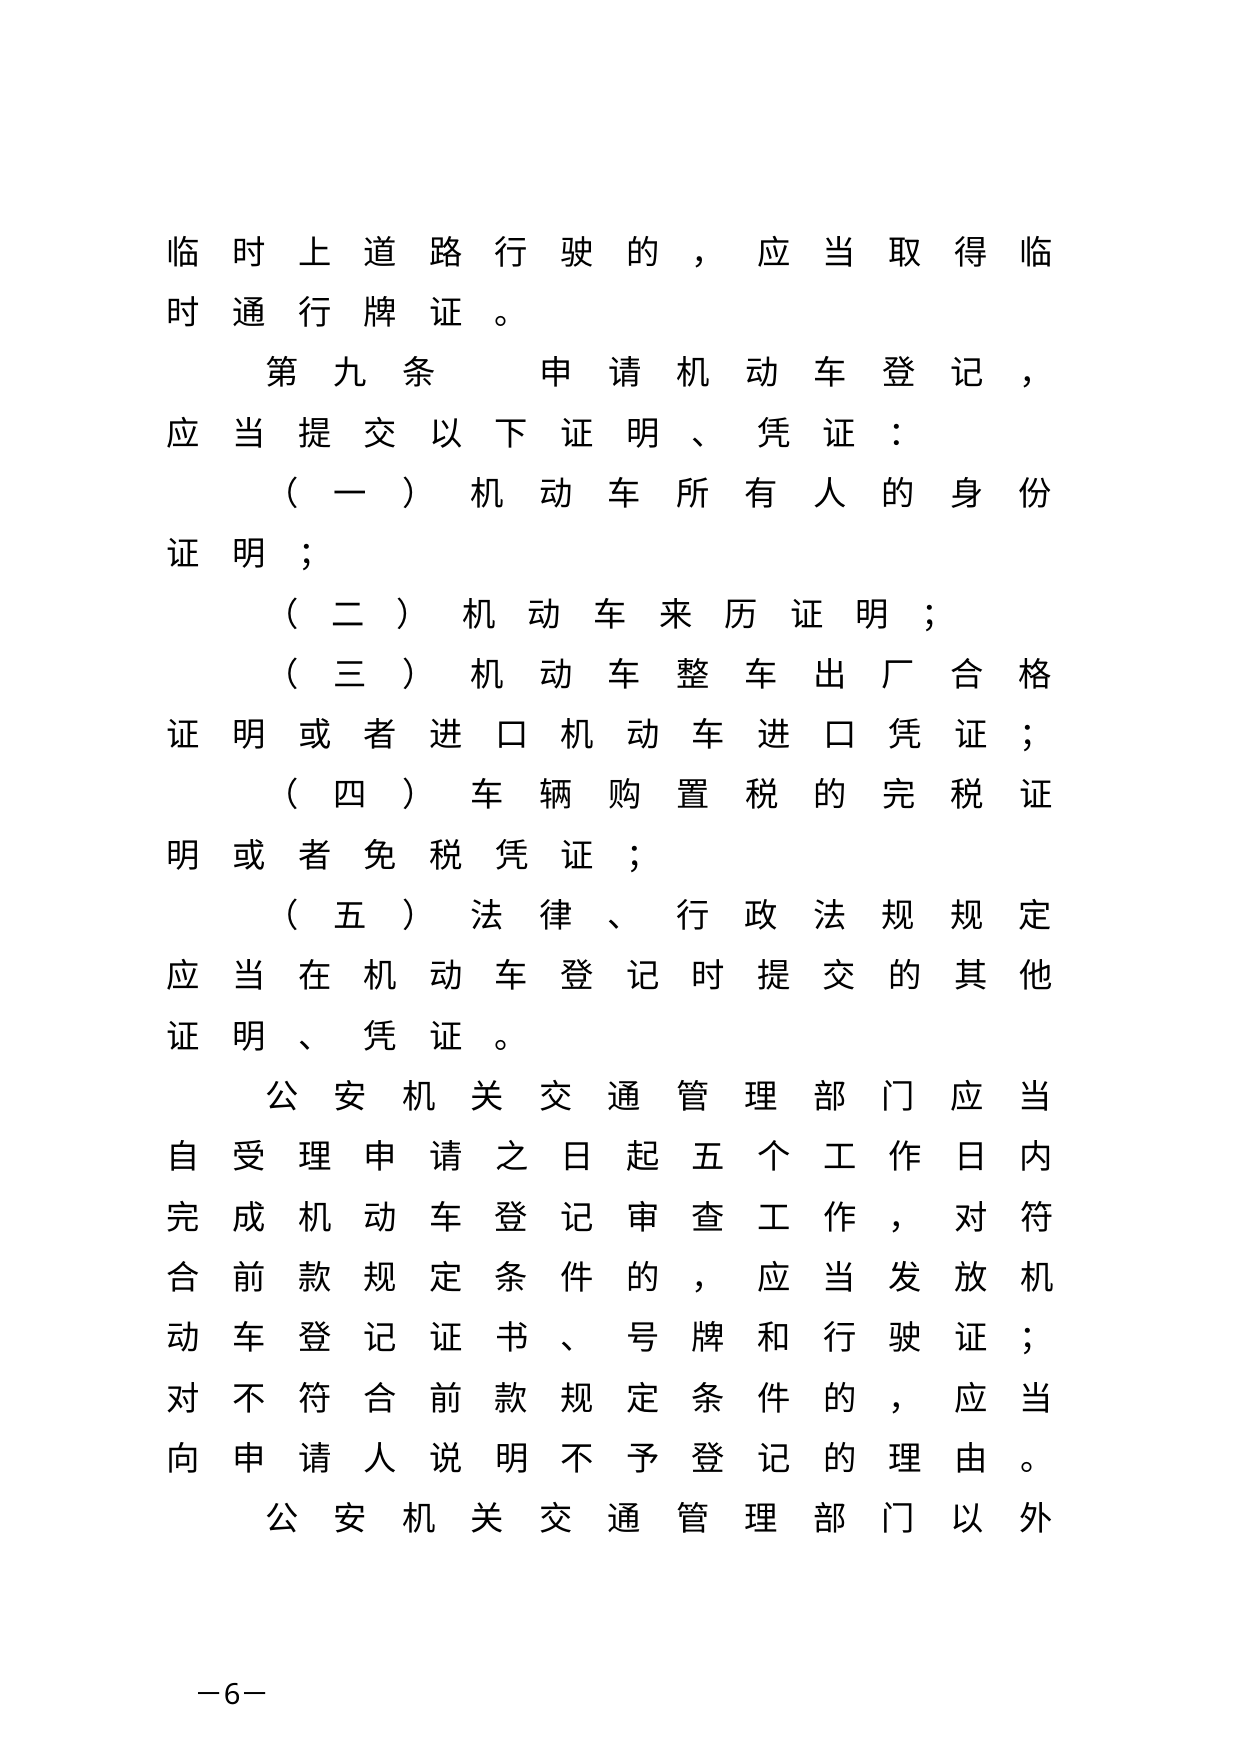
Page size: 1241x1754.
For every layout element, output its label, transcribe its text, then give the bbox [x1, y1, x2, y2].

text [167, 219, 1085, 340]
text 公安机关交通管理部门应当自受理申请之日起五个工作日内完成机动车登记审查工作，对符合前款规定条件的，应当发放机动车登记证书、号牌和行驶证；对不符合前款规定条件的，应当向申请人说明不予登记的理由。 [167, 1064, 1085, 1486]
text （五）法律、行政法规规定应当在机动车登记时提交的其他证明、凭证。 [167, 883, 1085, 1064]
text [167, 1486, 1085, 1546]
text 第九条 申请机动车登记，应当提交以下证明、凭证： [167, 340, 1085, 461]
text （一）机动车所有人的身份证明； [167, 461, 1085, 581]
text （四）车辆购置税的完税证明或者免税凭证； [167, 762, 1085, 883]
text （三）机动车整车出厂合格证明或者进口机动车进口凭证； [167, 642, 1085, 762]
text （二）机动车来历证明； [167, 581, 1085, 642]
